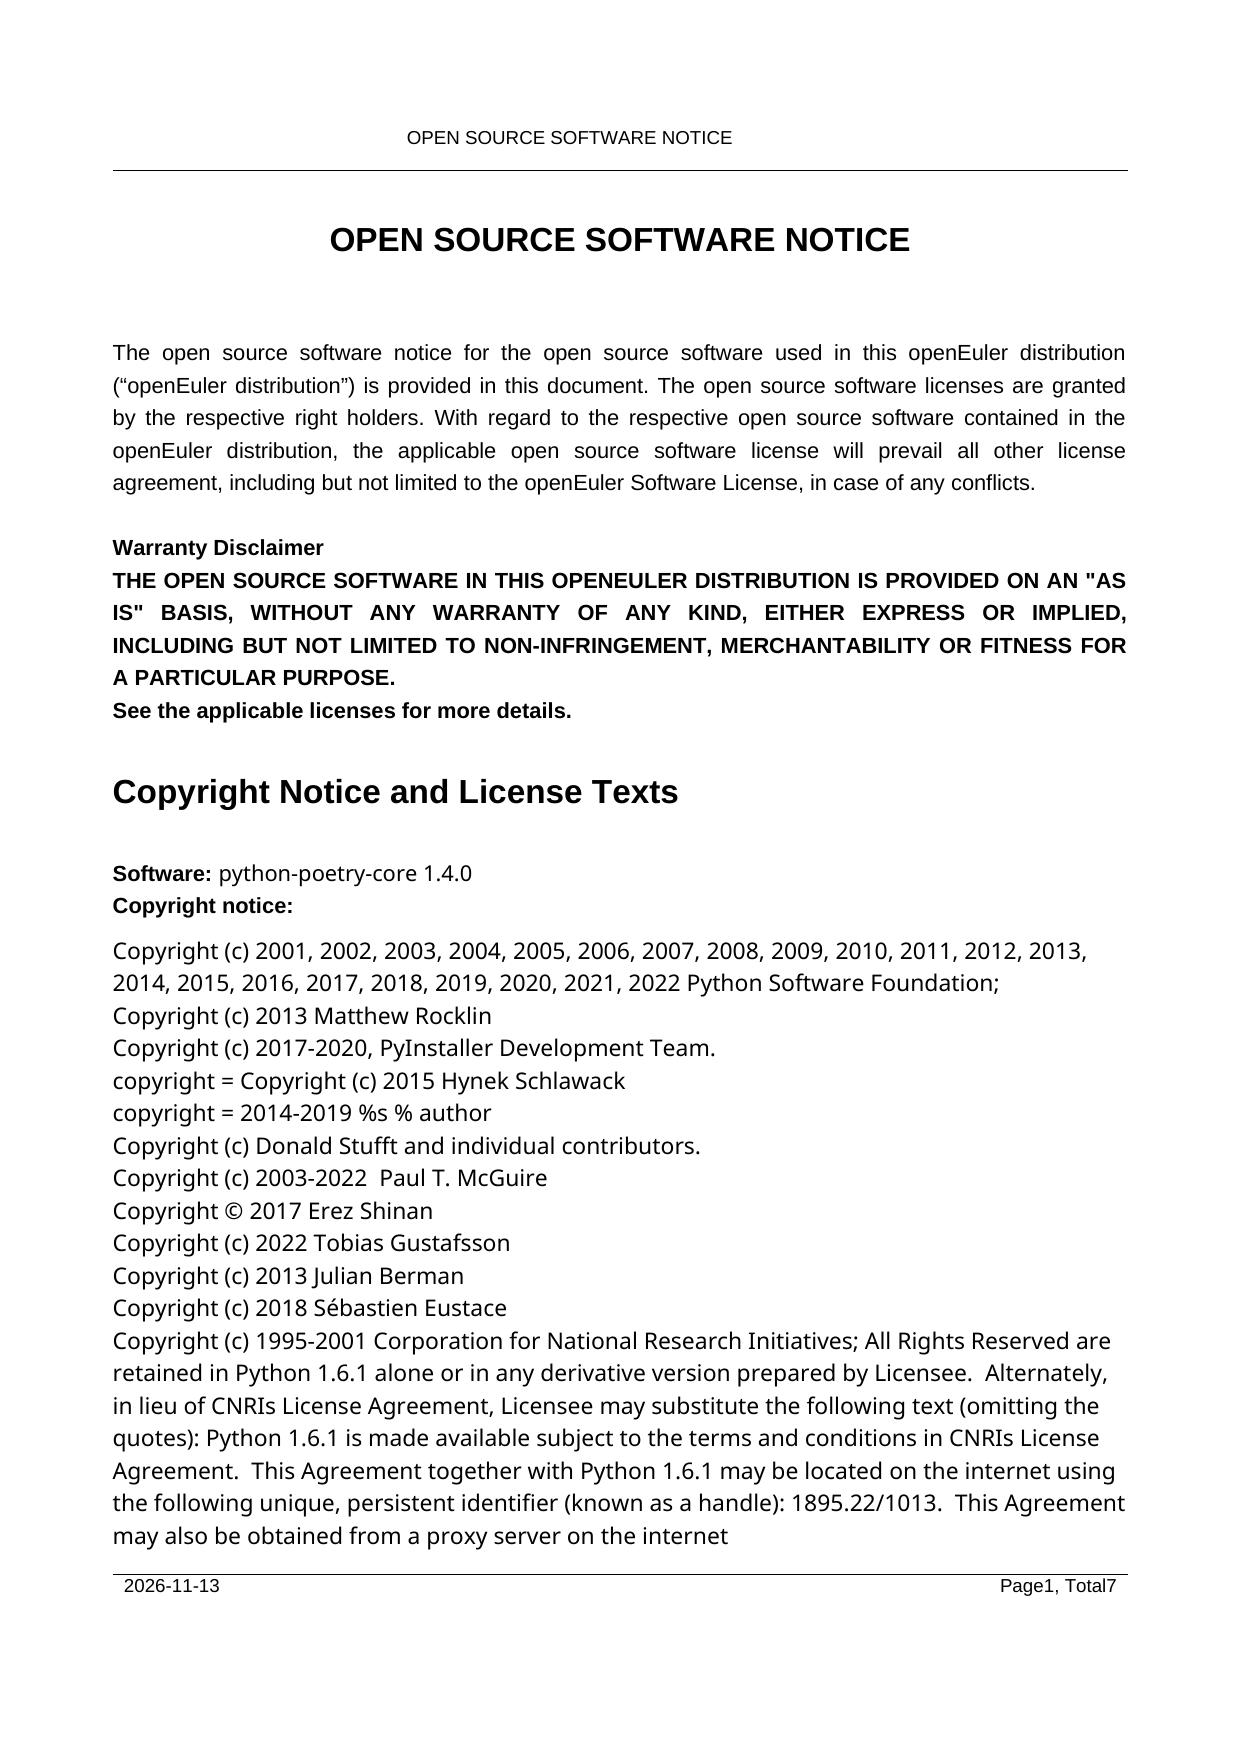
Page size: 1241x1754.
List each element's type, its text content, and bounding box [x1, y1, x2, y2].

text Copyright notice: [112, 889, 1128, 921]
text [112, 934, 1128, 1551]
text THE OPEN SOURCE SOFTWARE IN THIS OPENEULER DISTRIBUTION IS PROVIDED ON AN "AS IS" BASIS, WITHOUT ANY WARRANTY OF ANY KIND, EITHER EXPRESS OR IMPLIED, INCLUDING BUT NOT LIMITED TO NON-INFRINGEMENT, MERCHANTABILITY OR FITNESS FOR A PARTICULAR PURPOSE. See the applicable licenses for more details. [112, 564, 1128, 726]
text OPEN SOURCE SOFTWARE NOTICE [112, 206, 1128, 271]
text Warranty Disclaimer [112, 531, 1128, 564]
text Copyright Notice and License Texts [112, 759, 1128, 824]
title Software: python-poetry-core 1.4.0 [112, 856, 1128, 889]
text The open source software notice for the open source software used in this openEuler distribution (“openEuler distribution”) is provided in this document. The open source software licenses are granted by the respective right holders. With regard to the respective open source software contained in the openEuler distribution, the applicable open source software license will prevail all other license agreement, including but not limited to the openEuler Software License, in case of any conflicts. [112, 336, 1128, 499]
